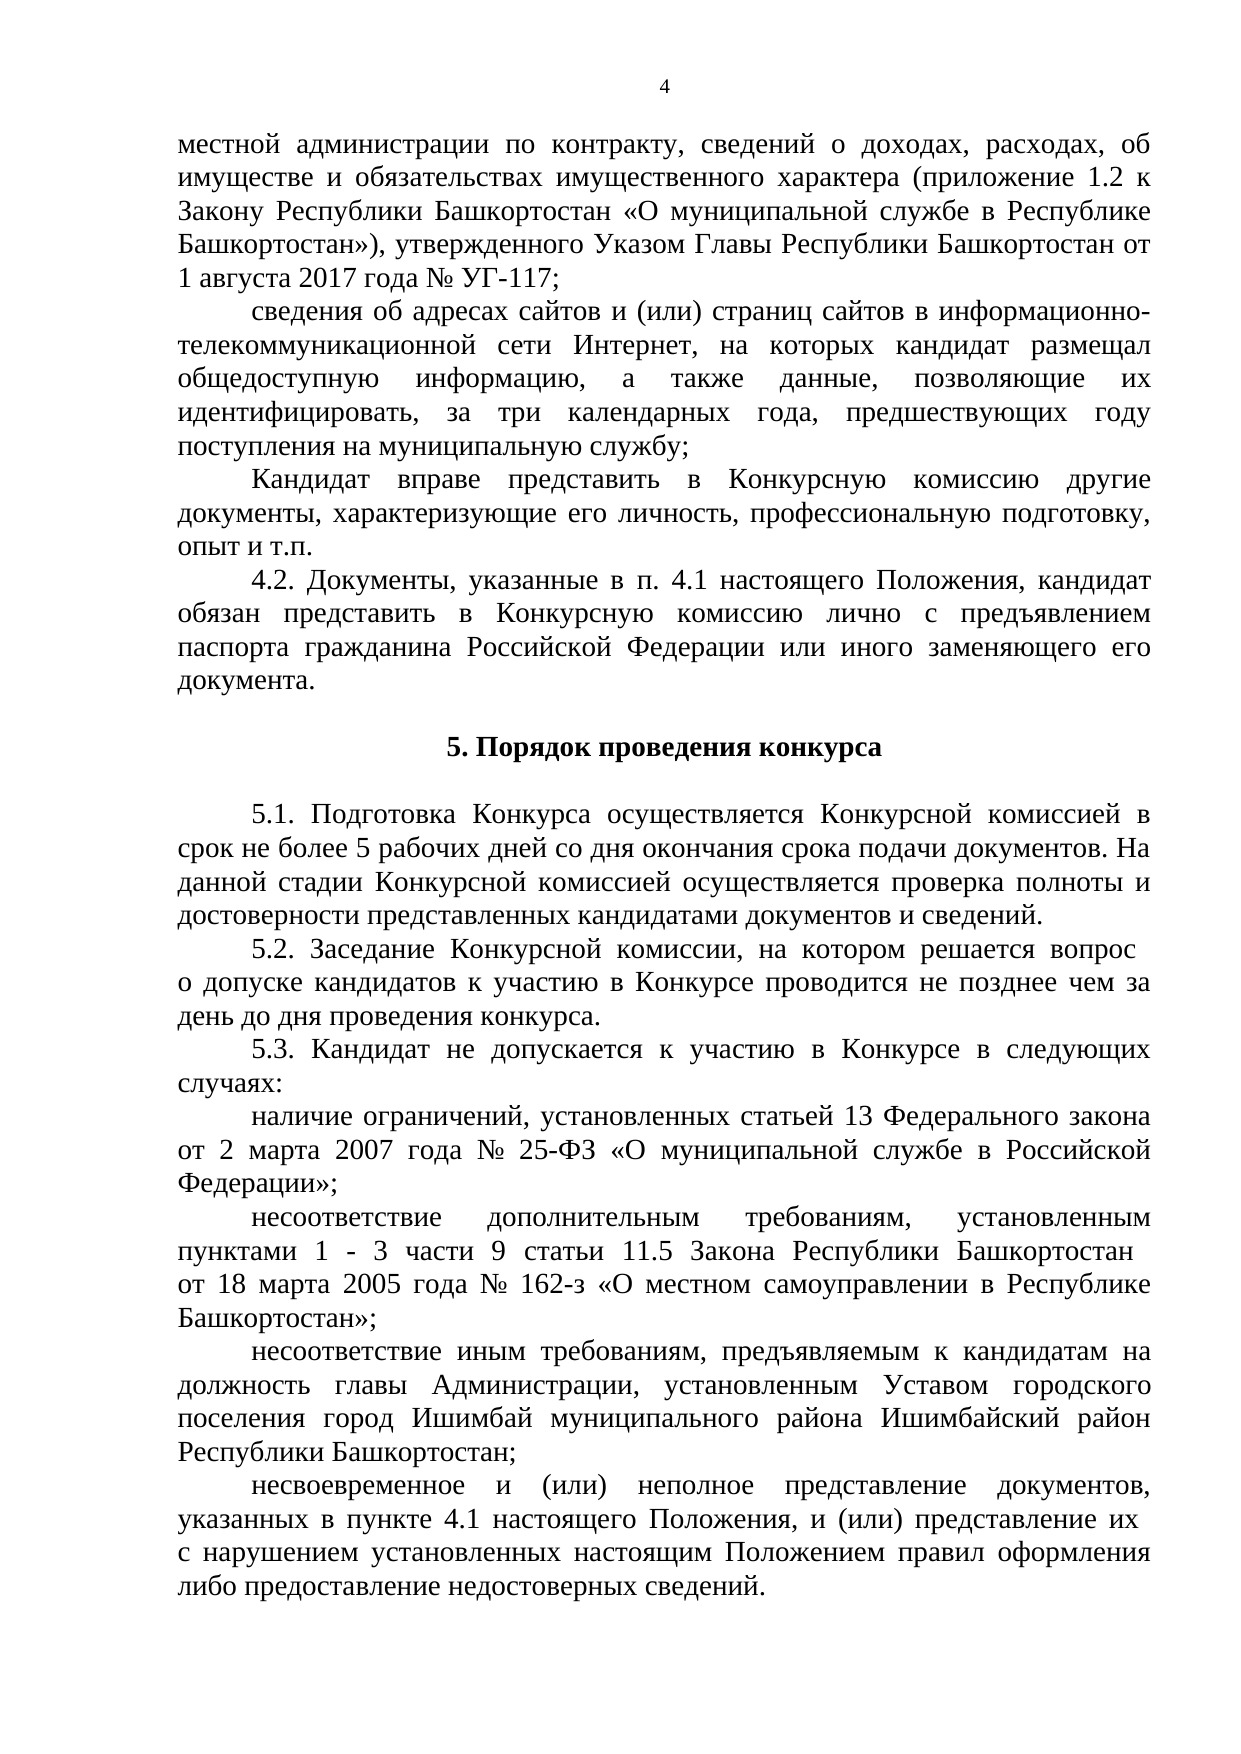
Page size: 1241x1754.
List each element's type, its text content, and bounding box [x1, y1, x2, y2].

text наличие ограничений, установленных статьей 13 Федерального закона от 2 марта 2007 года № 25-ФЗ «О муниципальной службе в Российской Федерации»; [177, 1098, 1152, 1199]
title 5. Порядок проведения конкурса [177, 729, 1152, 763]
text 4.2. Документы, указанные в п. 4.1 настоящего Положения, кандидат обязан представить в Конкурсную комиссию лично с предъявлением паспорта гражданина Российской Федерации или иного заменяющего его документа. [177, 562, 1152, 696]
text 5.1. Подготовка Конкурса осуществляется Конкурсной комиссией в срок не более 5 рабочих дней со дня окончания срока подачи документов. На данной стадии Конкурсной комиссией осуществляется проверка полноты и достоверности представленных кандидатами документов и сведений. [177, 797, 1152, 931]
text несвоевременное и (или) неполное представление документов, указанных в пункте 4.1 настоящего Положения, и (или) представление их с нарушением установленных настоящим Положением правил оформления либо предоставление недостоверных сведений. [177, 1467, 1152, 1602]
text несоответствие иным требованиям, предъявляемым к кандидатам на должность главы Администрации, установленным Уставом городского поселения город Ишимбай муниципального района Ишимбайский район Республики Башкортостан; [177, 1333, 1152, 1467]
text несоответствие дополнительным требованиям, установленным пунктами 1 - 3 части 9 статьи 11.5 Закона Республики Башкортостан от 18 марта 2005 года № 162-з «О местном самоуправлении в Республике Башкортостан»; [177, 1199, 1152, 1333]
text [177, 126, 1152, 293]
text Кандидат вправе представить в Конкурсную комиссию другие документы, характеризующие его личность, профессиональную подготовку, опыт и т.п. [177, 461, 1152, 562]
text 5.2. Заседание Конкурсной комиссии, на котором решается вопрос о допуске кандидатов к участию в Конкурсе проводится не позднее чем за день до дня проведения конкурса. [177, 931, 1152, 1031]
text сведения об адресах сайтов и (или) страниц сайтов в информационно-телекоммуникационной сети Интернет, на которых кандидат размещал общедоступную информацию, а также данные, позволяющие их идентифицировать, за три календарных года, предшествующих году поступления на муниципальную службу; [177, 293, 1152, 461]
text 5.3. Кандидат не допускается к участию в Конкурсе в следующих случаях: [177, 1031, 1152, 1098]
